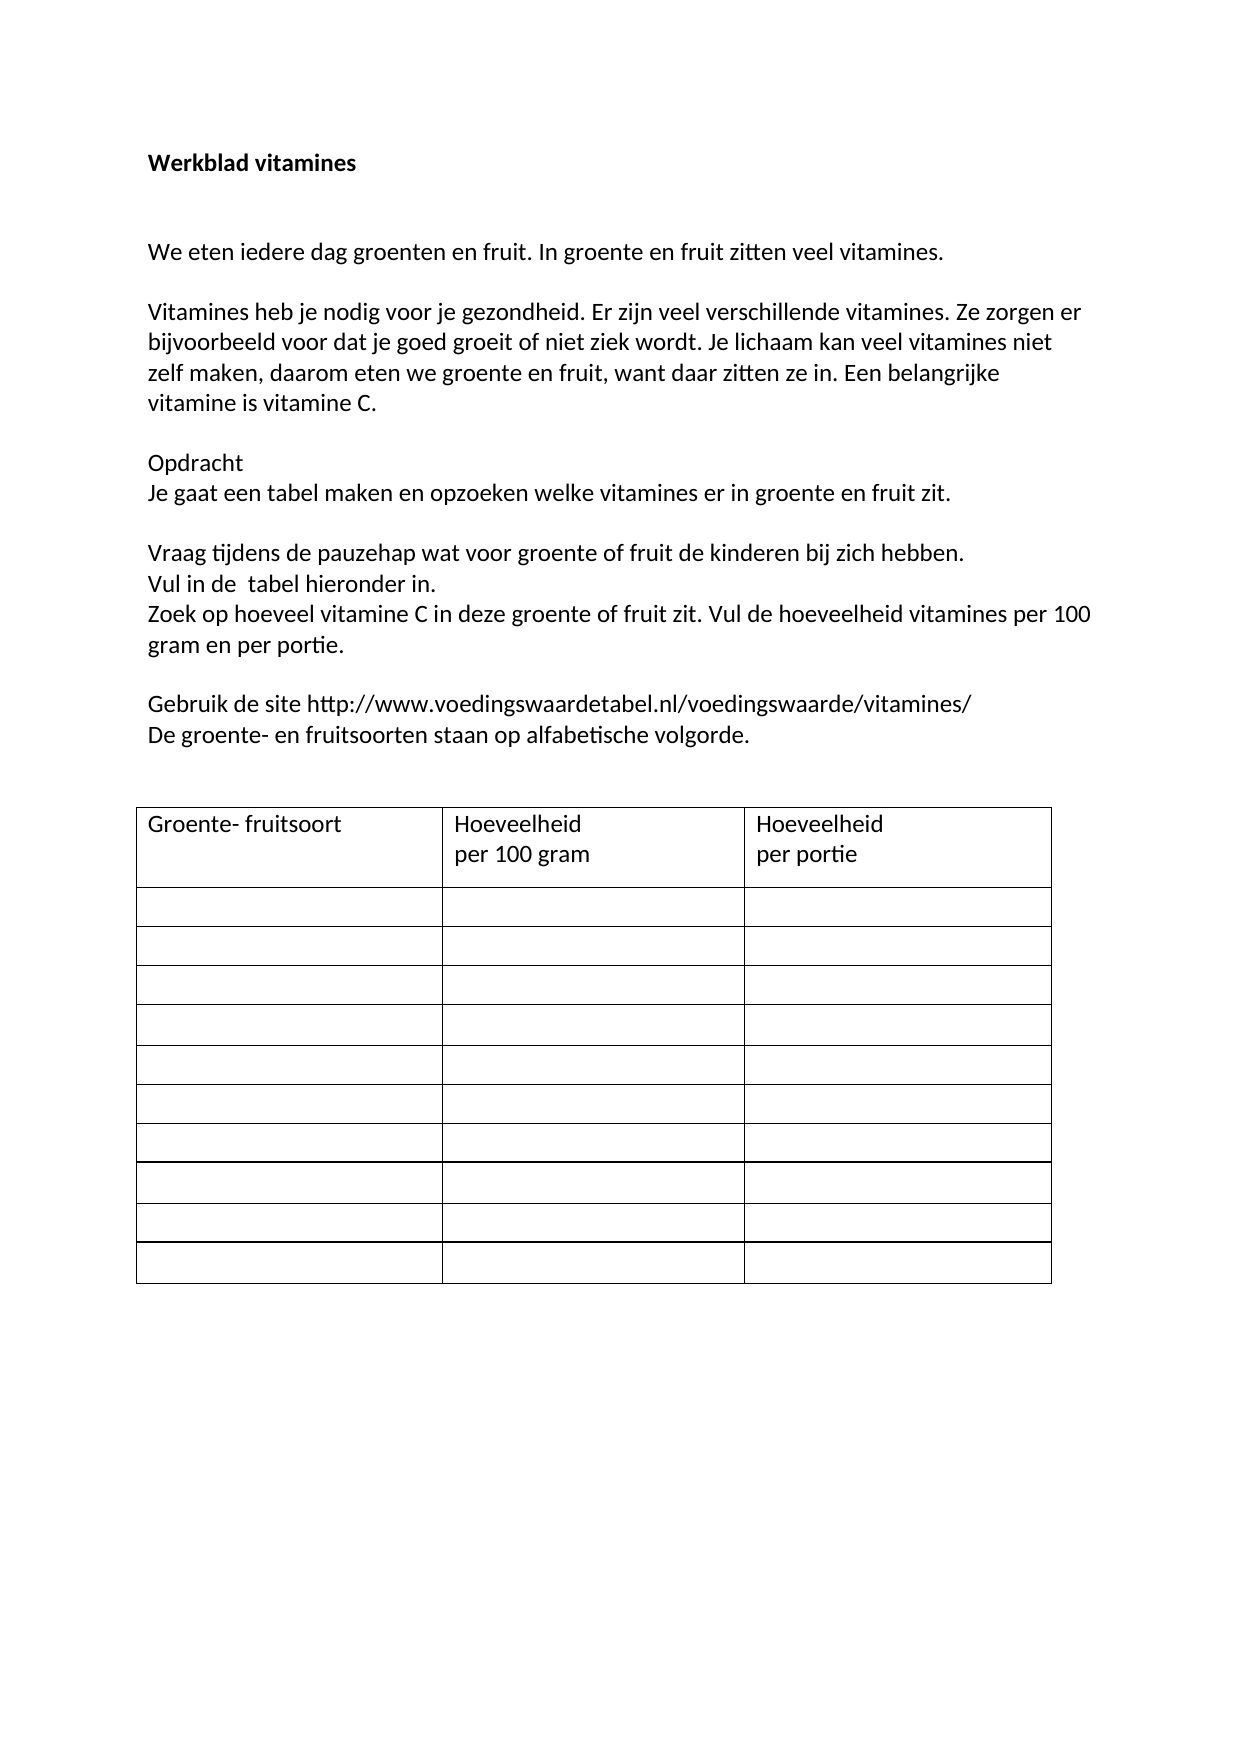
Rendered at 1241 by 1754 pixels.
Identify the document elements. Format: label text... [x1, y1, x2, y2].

table_cell [137, 1085, 442, 1122]
table_cell [443, 1243, 744, 1282]
table_cell [137, 927, 442, 964]
table_cell [745, 1124, 1051, 1161]
table_cell [137, 966, 442, 1003]
table_cell [745, 1163, 1051, 1202]
table_cell [745, 1085, 1051, 1122]
table_cell [745, 966, 1051, 1003]
table_cell [443, 1124, 744, 1161]
table_cell [745, 888, 1051, 926]
table_cell [443, 888, 744, 926]
text We eten iedere dag groenten en fruit. In groente en fruit zitten veel vitamines. [148, 236, 1093, 267]
text Opdracht Je gaat een tabel maken en opzoeken welke vitamines er in groente en fruit zit. [148, 447, 1093, 508]
table_cell [745, 1243, 1051, 1282]
table_cell [745, 1046, 1051, 1083]
text Vitamines heb je nodig voor je gezondheid. Er zijn veel verschillende vitamines. Ze zorgen er bijvoorbeeld voor dat je goed groeit of niet ziek wordt. Je lichaam kan veel vitamines niet zelf maken, daarom eten we groente en fruit, want daar zitten ze in. Een belangrijke vitamine is vitamine C. [148, 296, 1093, 418]
table_cell [443, 966, 744, 1003]
table_cell [137, 1005, 442, 1044]
table_header Hoeveelheid per portie [745, 808, 1051, 887]
text Werkblad vitamines [148, 148, 1093, 207]
text Vraag tijdens de pauzehap wat voor groente of fruit de kinderen bij zich hebben. Vul in de tabel hieronder in. Zoek op hoeveel vitamine C in deze groente of fruit zit. Vul de hoeveelheid vitamines per 100 gram en per portie. [148, 537, 1093, 659]
text Gebruik de site http://www.voedingswaardetabel.nl/voedingswaarde/vitamines/ De groente- en fruitsoorten staan op alfabetische volgorde. [148, 688, 1093, 777]
table_cell [745, 1005, 1051, 1044]
table_cell [137, 1204, 442, 1241]
table_cell [137, 1163, 442, 1202]
table_cell [137, 1124, 442, 1161]
table_cell [137, 1243, 442, 1282]
table_cell [443, 1163, 744, 1202]
table_cell [443, 1204, 744, 1241]
table_header Groente- fruitsoort [137, 808, 442, 887]
table_header Hoeveelheid per 100 gram [443, 808, 744, 887]
table_cell [443, 1005, 744, 1044]
table_cell [443, 1085, 744, 1122]
table_cell [443, 1046, 744, 1083]
table_cell [745, 927, 1051, 964]
table_cell [137, 1046, 442, 1083]
table_cell [745, 1204, 1051, 1241]
table_cell [137, 888, 442, 926]
table_cell [443, 927, 744, 964]
